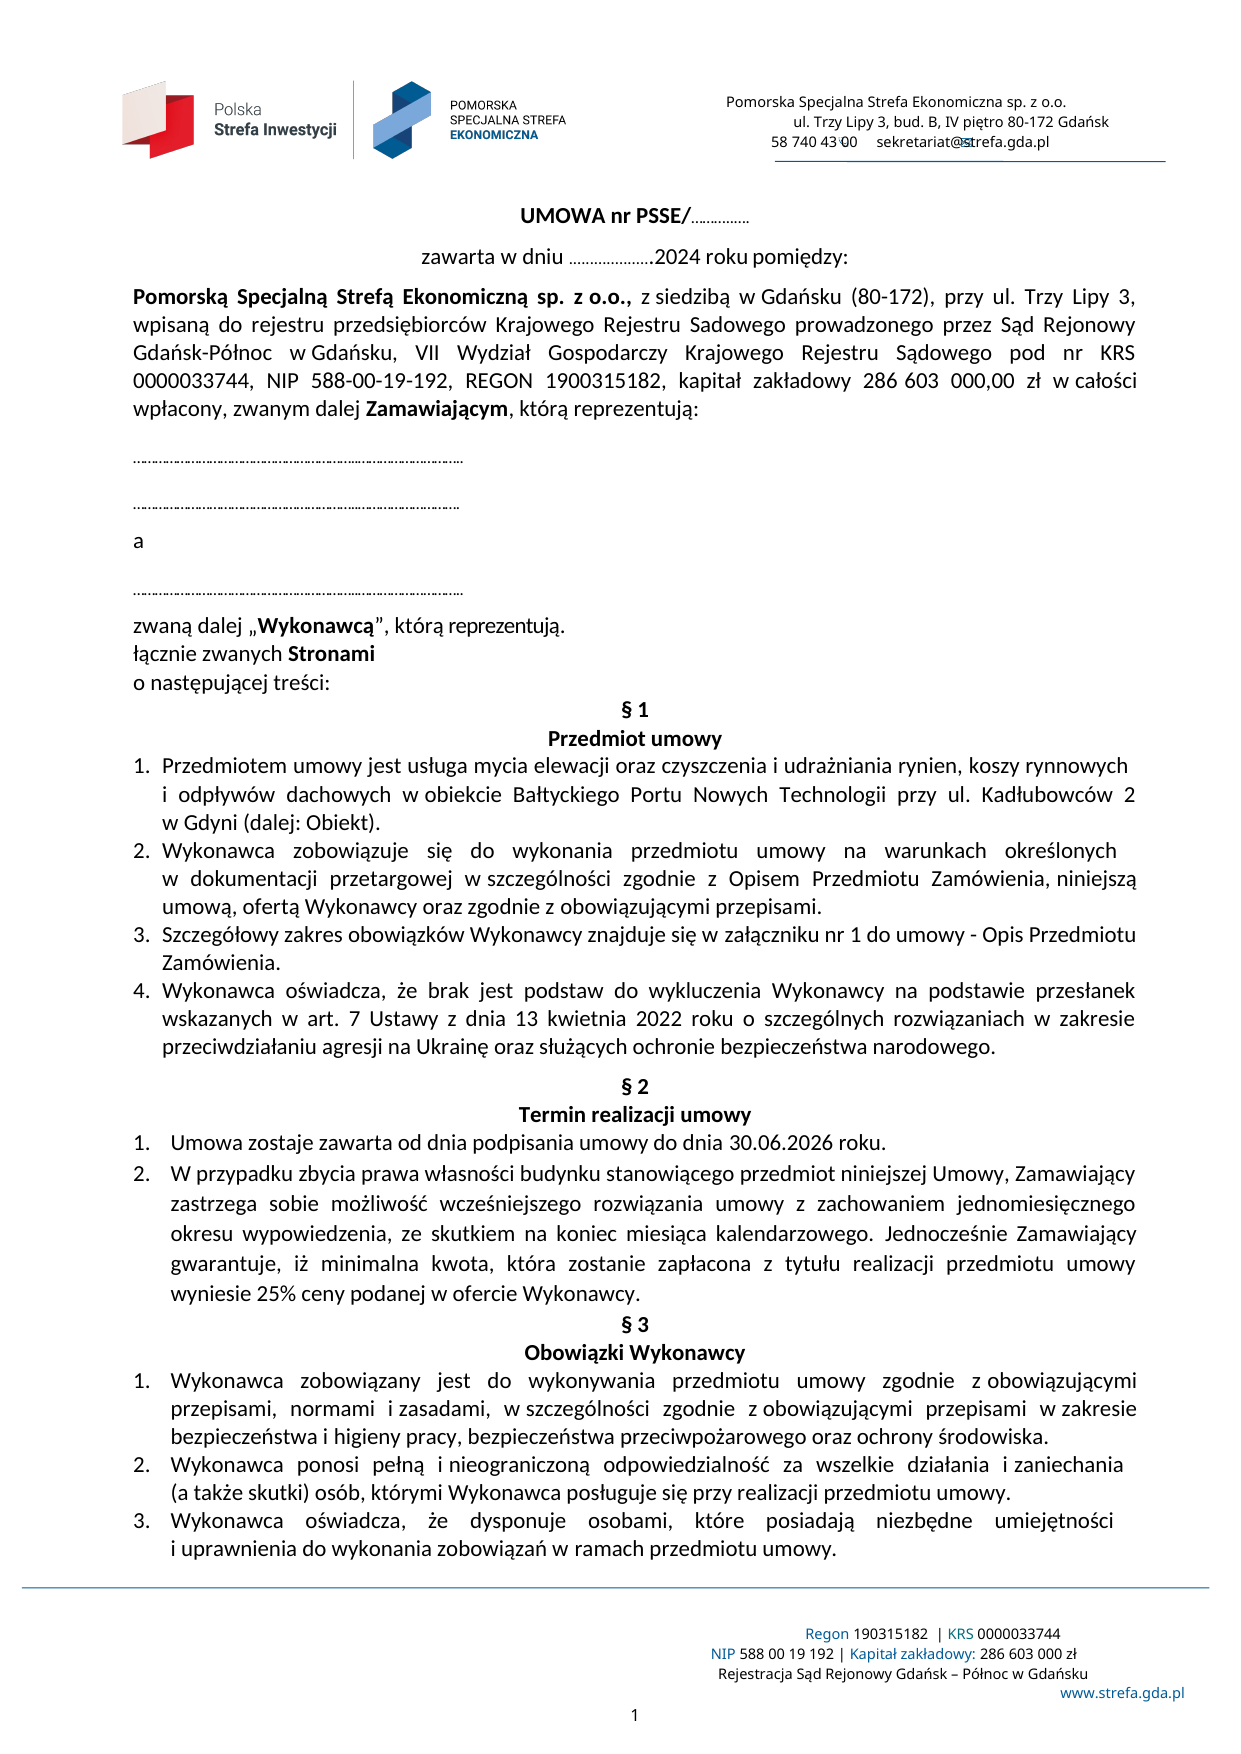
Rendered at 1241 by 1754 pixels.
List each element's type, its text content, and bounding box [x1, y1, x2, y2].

list § 3 [133, 1310, 1137, 1338]
text zwaną dalej „Wykonawcą”, którą reprezentują. [133, 612, 1137, 639]
picture [838, 137, 843, 147]
list Wykonawca oświadcza, że brak jest podstaw do wykluczenia Wykonawcy na podstawie przesłanek wskazanych w art. 7 Ustawy z dnia 13 kwietnia 2022 roku o szczególnych rozwiązaniach w zakresie przeciwdziałaniu agresji na Ukrainę oraz służących ochronie bezpieczeństwa narodowego. [133, 976, 1137, 1060]
list § 1 [133, 696, 1137, 724]
text a [133, 526, 1137, 554]
picture [100, 69, 566, 167]
list Umowa zostaje zawarta od dnia podpisania umowy do dnia 30.06.2026 roku. [133, 1128, 1137, 1156]
picture [960, 138, 972, 147]
text ……………………………………………………..……………………….. [133, 579, 1137, 599]
list Wykonawca zobowiązuje się do wykonania przedmiotu umowy na warunkach określonych w dokumentacji przetargowej w szczególności zgodnie z Opisem Przedmiotu Zamówienia, niniejszą umową, ofertą Wykonawcy oraz zgodnie z obowiązującymi przepisami. [133, 836, 1137, 920]
list Wykonawca oświadcza, że dysponuje osobami, które posiadają niezbędne umiejętności i uprawnienia do wykonania zobowiązań w ramach przedmiotu umowy. [133, 1506, 1137, 1562]
list Szczegółowy zakres obowiązków Wykonawcy znajduje się w załączniku nr 1 do umowy - Opis Przedmiotu Zamówienia. [133, 920, 1137, 976]
text łącznie zwanych Stronami [133, 639, 1137, 668]
text Pomorską Specjalną Strefą Ekonomiczną sp. z o.o., z siedzibą w Gdańsku (80-172), przy ul. Trzy Lipy 3, wpisaną do rejestru przedsiębiorców Krajowego Rejestru Sadowego prowadzonego przez Sąd Rejonowy Gdańsk-Północ w Gdańsku, VII Wydział Gospodarczy Krajowego Rejestru Sądowego pod nr KRS 0000033744, NIP 588-00-19-192, REGON 1900315182, kapitał zakładowy 286 603 000,00 zł w całości wpłacony, zwanym dalej Zamawiającym, którą reprezentują: [133, 282, 1137, 423]
text UMOWA nr PSSE/………..…. [133, 201, 1137, 229]
text zawarta w dniu ....................2024 roku pomiędzy: [133, 242, 1137, 270]
list Wykonawca ponosi pełną i nieograniczoną odpowiedzialność za wszelkie działania i zaniechania (a także skutki) osób, którymi Wykonawca posługuje się przy realizacji przedmiotu umowy. [133, 1450, 1137, 1506]
text ……………………………………………………..………………………. [133, 493, 1137, 513]
text Termin realizacji umowy [133, 1100, 1137, 1128]
text ……………………………………………………..……………………….. [133, 448, 1137, 468]
text Obowiązki Wykonawcy [133, 1338, 1137, 1366]
list Wykonawca zobowiązany jest do wykonywania przedmiotu umowy zgodnie z obowiązującymi przepisami, normami i zasadami, w szczególności zgodnie z obowiązującymi przepisami w zakresie bezpieczeństwa i higieny pracy, bezpieczeństwa przeciwpożarowego oraz ochrony środowiska. [133, 1366, 1137, 1450]
text Przedmiot umowy [133, 724, 1137, 752]
list § 2 [133, 1072, 1137, 1100]
list Przedmiotem umowy jest usługa mycia elewacji oraz czyszczenia i udrażniania rynien, koszy rynnowych i odpływów dachowych w obiekcie Bałtyckiego Portu Nowych Technologii przy ul. Kadłubowców 2 w Gdyni (dalej: Obiekt). [133, 752, 1137, 836]
text o następującej treści: [133, 668, 1137, 696]
list W przypadku zbycia prawa własności budynku stanowiącego przedmiot niniejszej Umowy, Zamawiający zastrzega sobie możliwość wcześniejszego rozwiązania umowy z zachowaniem jednomiesięcznego okresu wypowiedzenia, ze skutkiem na koniec miesiąca kalendarzowego. Jednocześnie Zamawiający gwarantuje, iż minimalna kwota, która zostanie zapłacona z tytułu realizacji przedmiotu umowy wyniesie 25% ceny podanej w ofercie Wykonawcy. [133, 1159, 1137, 1307]
